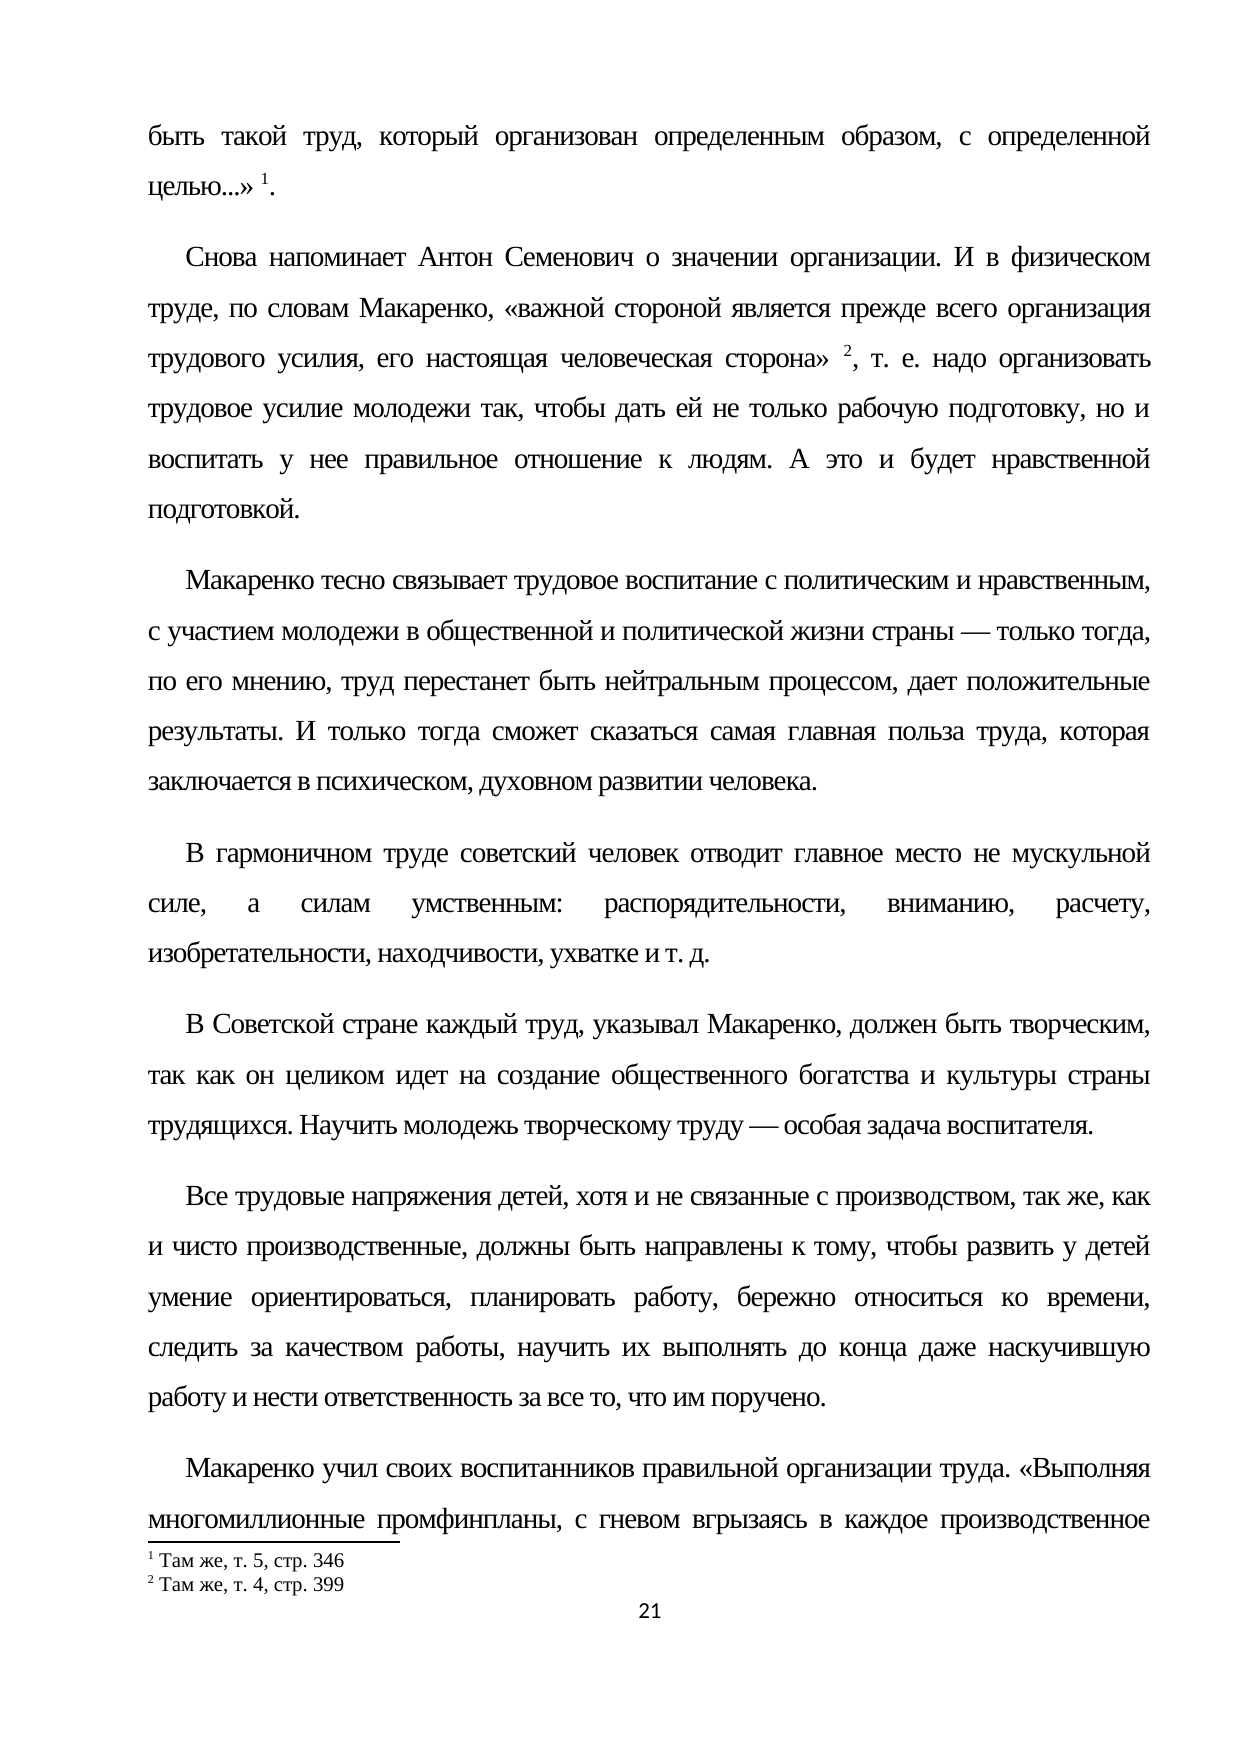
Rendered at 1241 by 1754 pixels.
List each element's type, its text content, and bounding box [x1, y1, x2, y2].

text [148, 1451, 1152, 1534]
text В Советской стране каждый труд, указывал Макаренко, должен быть творческим, так как он целиком идет на создание общественного богатства и культуры страны трудящихся. Научить молодежь творческому труду — особая задача воспитателя. [148, 1006, 1152, 1141]
text Макаренко тесно связывает трудовое воспитание с политическим и нравственным, с участием молодежи в общественной и политической жизни страны — только тогда, по его мнению, труд перестанет быть нейтральным процессом, дает положительные результаты. И только тогда сможет сказаться самая главная польза труда, которая заключается в психическом, духовном развитии человека. [148, 562, 1152, 797]
text В гармоничном труде советский человек отводит главное место не мускульной силе, а силам умственным: распорядительности, вниманию, расчету, изобретательности, находчивости, ухватке и т. д. [148, 835, 1152, 969]
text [148, 118, 1152, 202]
text Все трудовые напряжения детей, хотя и не связанные с производством, так же, как и чисто производственные, должны быть направлены к тому, чтобы развить у детей умение ориентироваться, планировать работу, бережно относиться ко времени, следить за качеством работы, научить их выполнять до конца даже наскучившую работу и нести ответственность за все то, что им поручено. [148, 1178, 1152, 1413]
text Снова напоминает Антон Семенович о значении организации. И в физическом труде, по словам Макаренко, «важной стороной является прежде всего организация трудового усилия, его настоящая человеческая сторона» , т. е. надо организовать трудовое усилие молодежи так, чтобы дать ей не только рабочую подготовку, но и воспитать у нее правильное отношение к людям. А это и будет нравственной подготовкой. [148, 239, 1152, 525]
